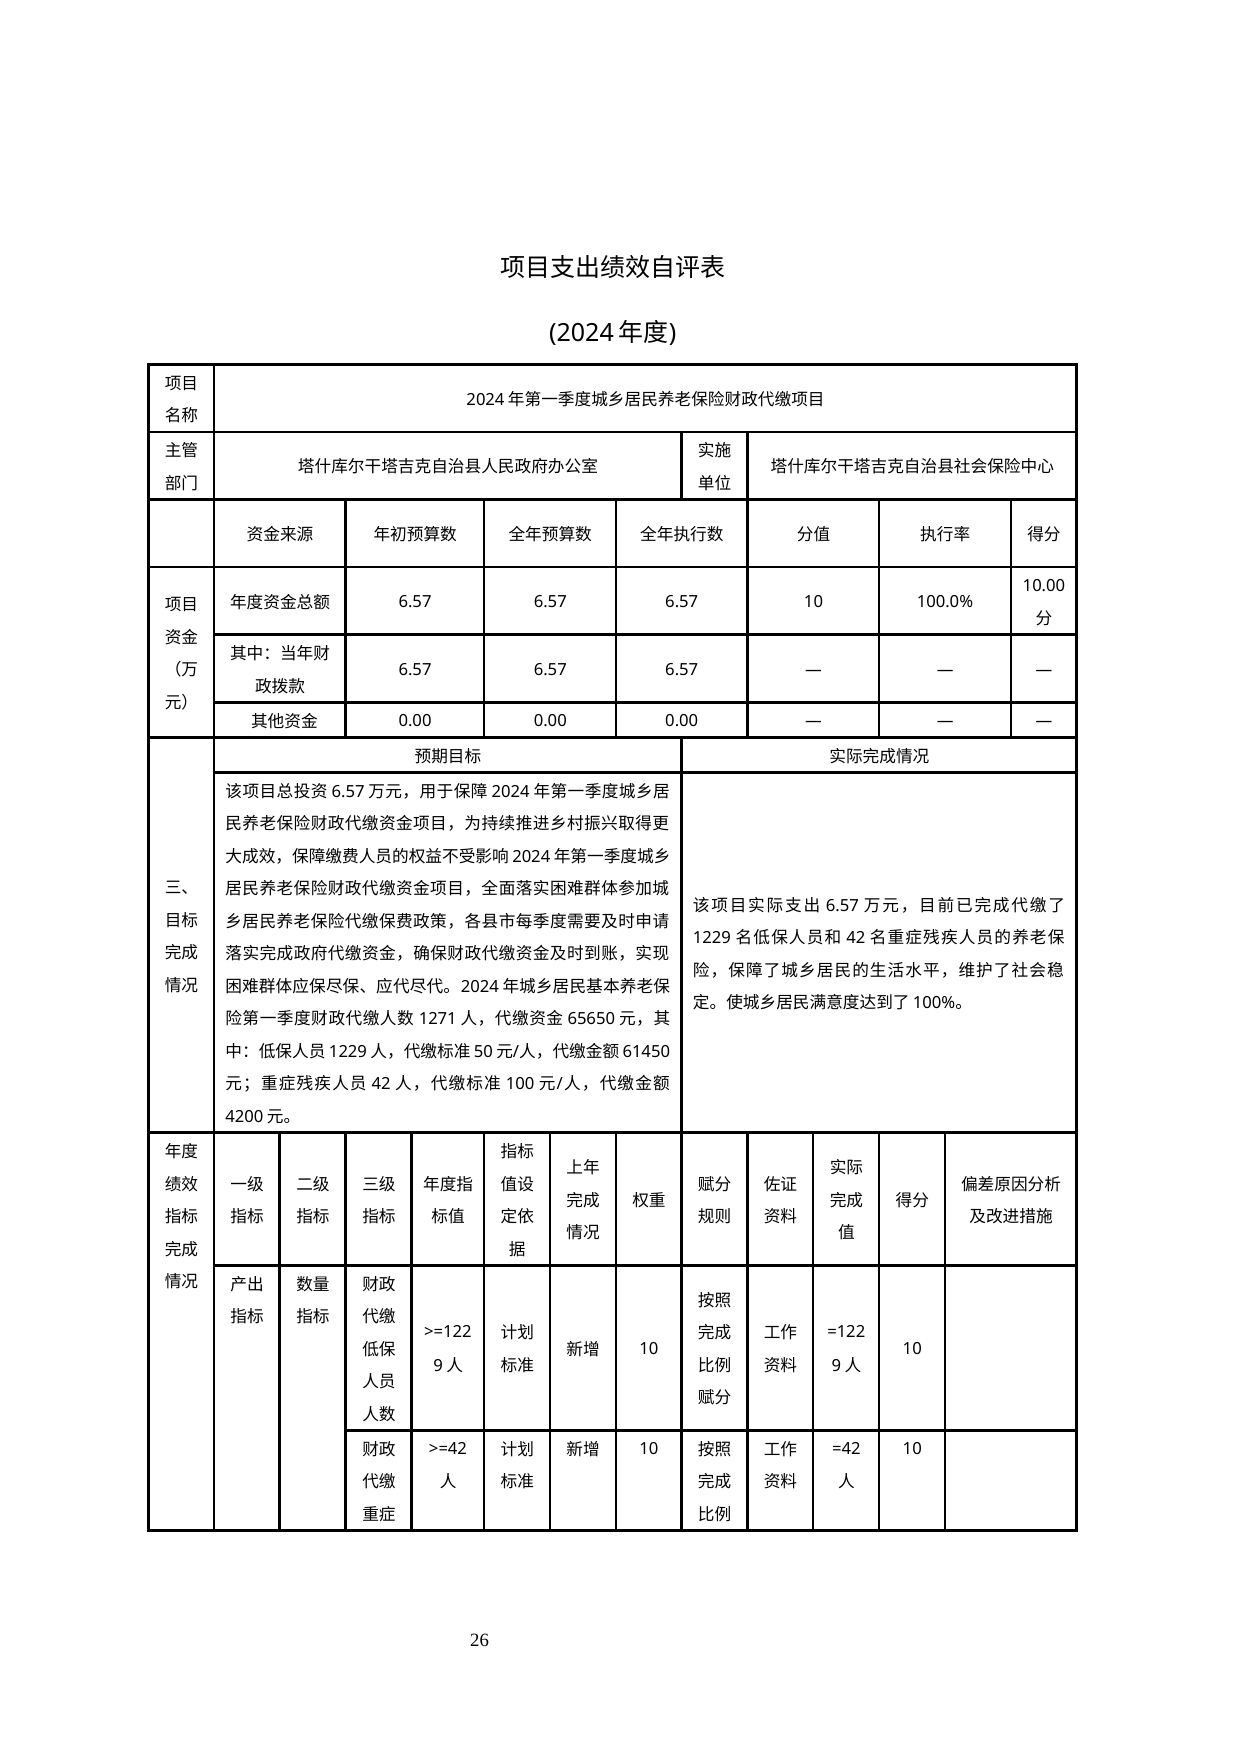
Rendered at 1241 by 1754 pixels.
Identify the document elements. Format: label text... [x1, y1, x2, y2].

table_cell 二级指标 [281, 1134, 344, 1264]
table_cell — [880, 636, 1010, 701]
table_cell 工作资料 [749, 1432, 812, 1529]
table_cell 6.57 [347, 568, 483, 633]
table_cell 工作资料 [749, 1267, 812, 1429]
table_cell 该项目总投资6.57万元，用于保障2024年第一季度城乡居民养老保险财政代缴资金项目，为持续推进乡村振兴取得更大成效，保障缴费人员的权益不受影响2024年第一季度城乡居民养老保险财政代缴资金项目，全面落实困难群体参加城乡居民养老保险代缴保费政策，各县市每季度需要及时申请落实完成政府代缴资金，确保财政代缴资金及时到账，实现困难群体应保尽保、应代尽代。2024年城乡居民基本养老保险第一季度财政代缴人数1271人，代缴资金65650元，其中：低保人员1229人，代缴标准50元/人，代缴金额61450元；重症残疾人员42人，代缴标准100元/人，代缴金额4200元。 [215, 774, 680, 1131]
table_cell 塔什库尔干塔吉克自治县人民政府办公室 [215, 433, 680, 498]
table_cell 10 [617, 1267, 680, 1429]
table_cell 塔什库尔干塔吉克自治县社会保险中心 [749, 433, 1075, 498]
table_cell 按照完成比例赋分 [683, 1267, 746, 1429]
table_cell 主管部门 [150, 433, 213, 498]
table_cell 6.57 [617, 568, 746, 633]
table_cell >=1229人 [413, 1267, 483, 1429]
table_cell 上年完成情况 [551, 1134, 615, 1264]
table_cell 年初预算数 [347, 501, 483, 566]
table_cell 年度绩效指标完成情况 [150, 1134, 213, 1529]
table_cell 产出指标 [215, 1267, 278, 1529]
table_cell — [749, 636, 878, 701]
table_cell 项目名称 [150, 366, 213, 431]
table_cell =42人 [814, 1432, 878, 1529]
table_cell 10 [880, 1267, 944, 1429]
table_cell 财政代缴低保人员人数 [347, 1267, 410, 1429]
table_cell 该项目实际支出6.57万元，目前已完成代缴了1229名低保人员和42名重症残疾人员的养老保险，保障了城乡居民的生活水平，维护了社会稳定。使城乡居民满意度达到了100%。 [683, 774, 1075, 1131]
table_cell 分值 [749, 501, 878, 566]
table_cell 6.57 [485, 636, 615, 701]
table_cell 6.57 [347, 636, 483, 701]
table_cell 全年执行数 [617, 501, 746, 566]
table_cell 赋分规则 [683, 1134, 746, 1264]
table_cell 三级指标 [347, 1134, 410, 1264]
table_cell 其他资金 [215, 704, 344, 736]
table_cell 6.57 [617, 636, 746, 701]
table_cell 100.0% [880, 568, 1010, 633]
table_cell 佐证资料 [749, 1134, 812, 1264]
table_cell 0.00 [617, 704, 746, 736]
table_cell 按照完成比例赋分 [683, 1432, 746, 1529]
table_cell 实际完成情况 [683, 739, 1075, 771]
table_cell 10 [880, 1432, 944, 1529]
table_cell 0.00 [347, 704, 483, 736]
table_cell 10 [749, 568, 878, 633]
table_cell 执行率 [880, 501, 1010, 566]
table_cell [150, 501, 213, 566]
table_cell 年度资金总额 [215, 568, 344, 633]
table_header 项目支出绩效自评表 [148, 233, 1077, 298]
table_cell — [1012, 704, 1075, 736]
table_cell 偏差原因分析及改进措施 [946, 1134, 1075, 1264]
table_cell 得分 [880, 1134, 944, 1264]
table_cell 项目资金 （万元） [150, 568, 213, 736]
table_cell 2024年第一季度城乡居民养老保险财政代缴项目 [215, 366, 1075, 431]
table_cell 计划标准 [485, 1267, 549, 1429]
table_cell 0.00 [485, 704, 615, 736]
table_cell — [880, 704, 1010, 736]
table_cell >=42人 [413, 1432, 483, 1529]
table_cell 6.57 [485, 568, 615, 633]
table_cell 全年预算数 [485, 501, 615, 566]
table_cell 一级指标 [215, 1134, 278, 1264]
table_cell 新增 [551, 1267, 615, 1429]
table_cell [946, 1432, 1075, 1529]
table_cell 得分 [1012, 501, 1075, 566]
table_cell 实施单位 [683, 433, 746, 498]
table_cell 10.00分 [1012, 568, 1075, 633]
table_cell 资金来源 [215, 501, 344, 566]
table_cell [946, 1267, 1075, 1429]
table_cell — [749, 704, 878, 736]
table_cell — [1012, 636, 1075, 701]
table_cell 指标值设定依据 [485, 1134, 549, 1264]
table_cell 三、目标完成情况 [150, 739, 213, 1131]
table_cell 权重 [617, 1134, 680, 1264]
table_cell 其中：当年财政拨款 [215, 636, 344, 701]
table_cell (2024年度) [148, 298, 1077, 363]
table_cell =1229人 [814, 1267, 878, 1429]
table_cell 年度指标值 [413, 1134, 483, 1264]
table_cell 预期目标 [215, 739, 680, 771]
table_cell 财政代缴重症残疾人员人数 [347, 1432, 410, 1529]
table_cell 数量指标 [281, 1267, 344, 1529]
table_cell 实际完成值 [814, 1134, 878, 1264]
table_cell 10 [617, 1432, 680, 1529]
table_cell 新增 [551, 1432, 615, 1529]
table_cell 计划标准 [485, 1432, 549, 1529]
